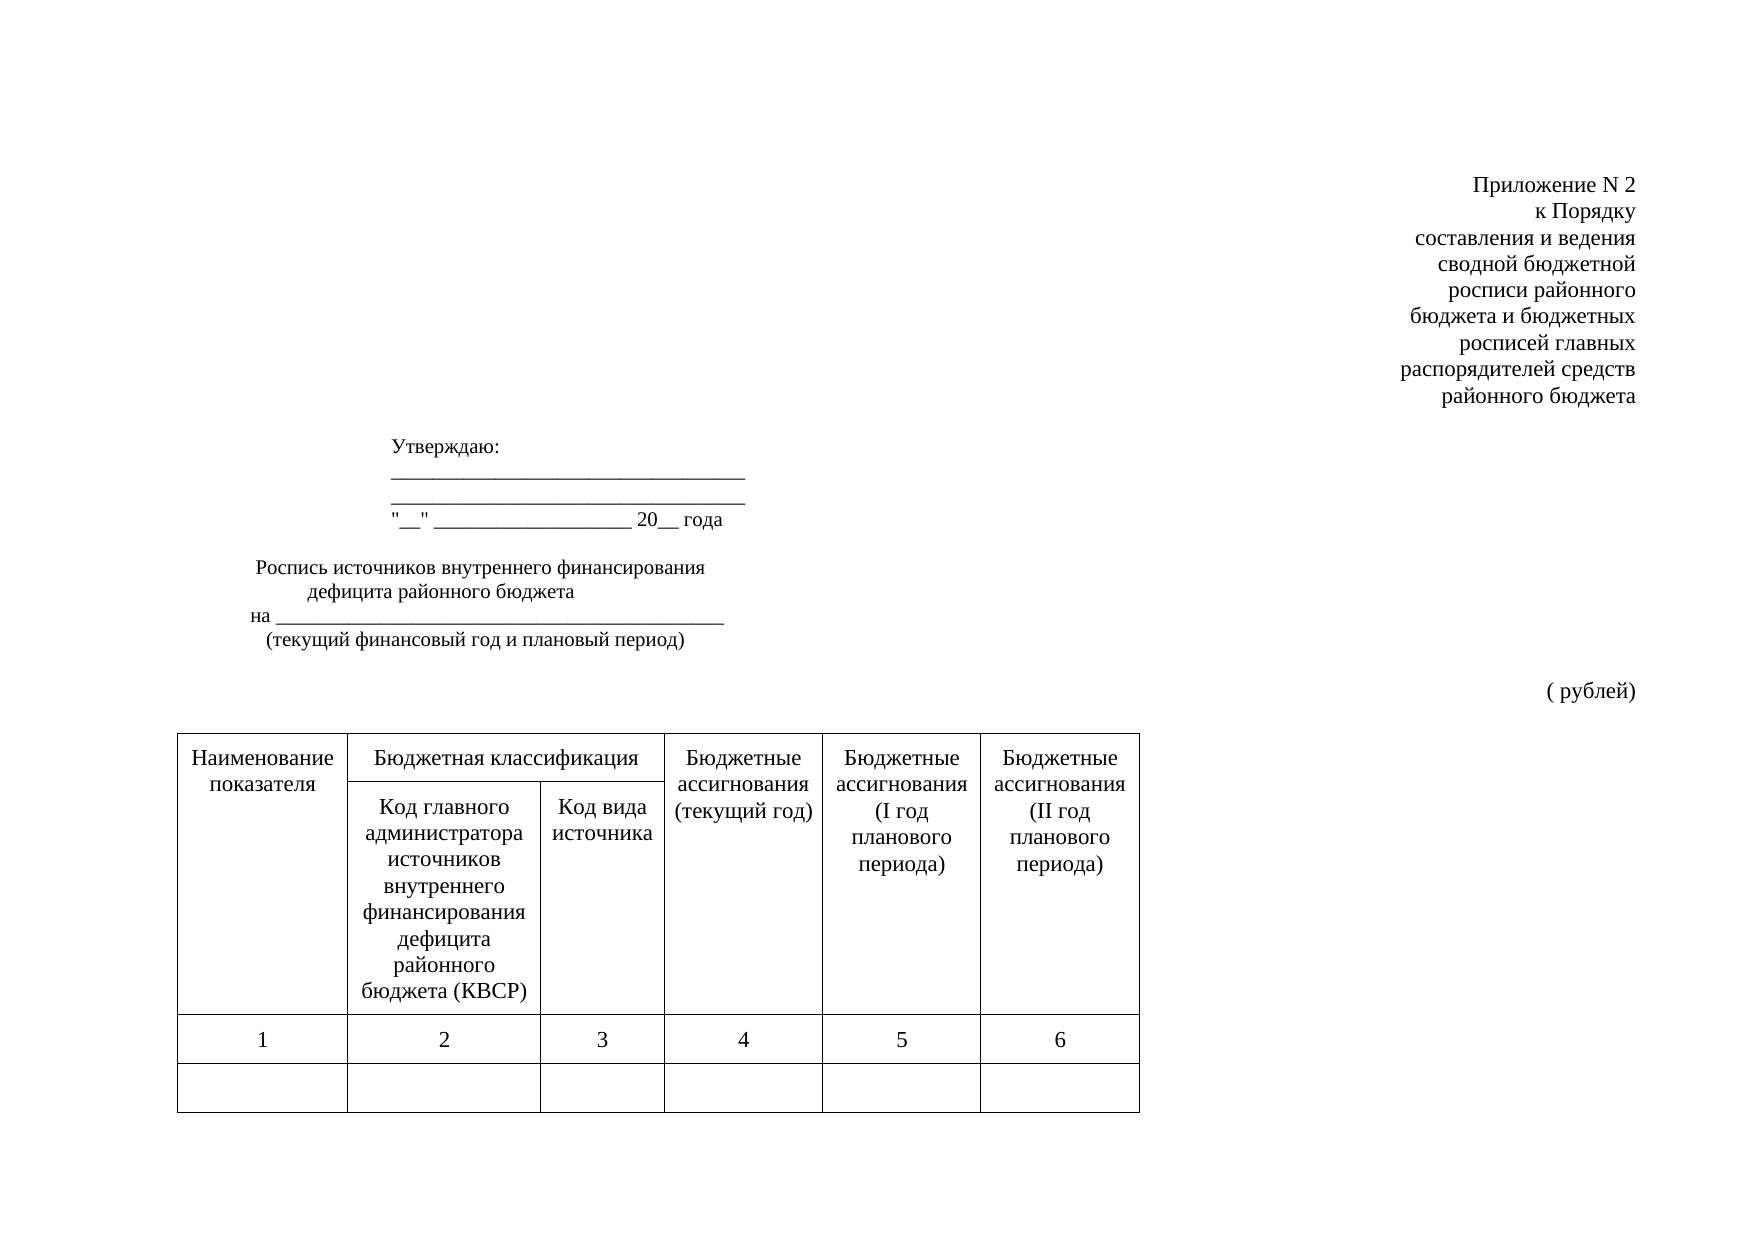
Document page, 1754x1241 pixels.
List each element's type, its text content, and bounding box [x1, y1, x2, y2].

table_cell 2 [348, 1015, 540, 1063]
text росписей главных [177, 329, 1636, 355]
table_cell [665, 1064, 822, 1112]
text ( рублей) [177, 677, 1636, 704]
text (текущий финансовый год и плановый период) [177, 627, 1636, 651]
table_cell 4 [665, 1015, 822, 1063]
table_cell 1 [178, 1015, 347, 1063]
text составления и ведения [177, 223, 1636, 250]
text районного бюджета [177, 382, 1636, 408]
table_header Бюджетные ассигнования (I год планового периода) [823, 734, 980, 1014]
table_header Бюджетные ассигнования (текущий год) [665, 734, 822, 1014]
text __________________________________ [177, 482, 1636, 507]
text на ___________________________________________ [177, 603, 1636, 627]
table_cell [178, 1064, 347, 1112]
table_cell Код вида источника [541, 782, 664, 1014]
table_header Бюджетные ассигнования (II год планового периода) [981, 734, 1139, 1014]
text распорядителей средств [177, 355, 1636, 382]
text к Порядку [177, 197, 1636, 223]
table_cell [541, 1064, 664, 1112]
table_cell 3 [541, 1015, 664, 1063]
table_cell 5 [823, 1015, 980, 1063]
text сводной бюджетной [177, 250, 1636, 276]
text дефицита районного бюджета [177, 579, 1636, 603]
table_cell [348, 1064, 540, 1112]
table_header Бюджетная классификация [348, 734, 664, 781]
text Приложение N 2 [177, 171, 1636, 197]
text росписи районного [177, 276, 1636, 303]
text бюджета и бюджетных [177, 303, 1636, 329]
text Утверждаю: [177, 434, 1636, 458]
table_cell [823, 1064, 980, 1112]
table_cell [981, 1064, 1139, 1112]
table_cell 6 [981, 1015, 1139, 1063]
text Роспись источников внутреннего финансирования [177, 555, 1636, 579]
text "__" ___________________ 20__ года [177, 507, 1636, 531]
text __________________________________ [177, 458, 1636, 482]
table_cell Код главного администратора источников внутреннего финансирования дефицита районного бюджета (КВСР) [348, 782, 540, 1014]
table_header Наименование показателя [178, 734, 347, 1014]
